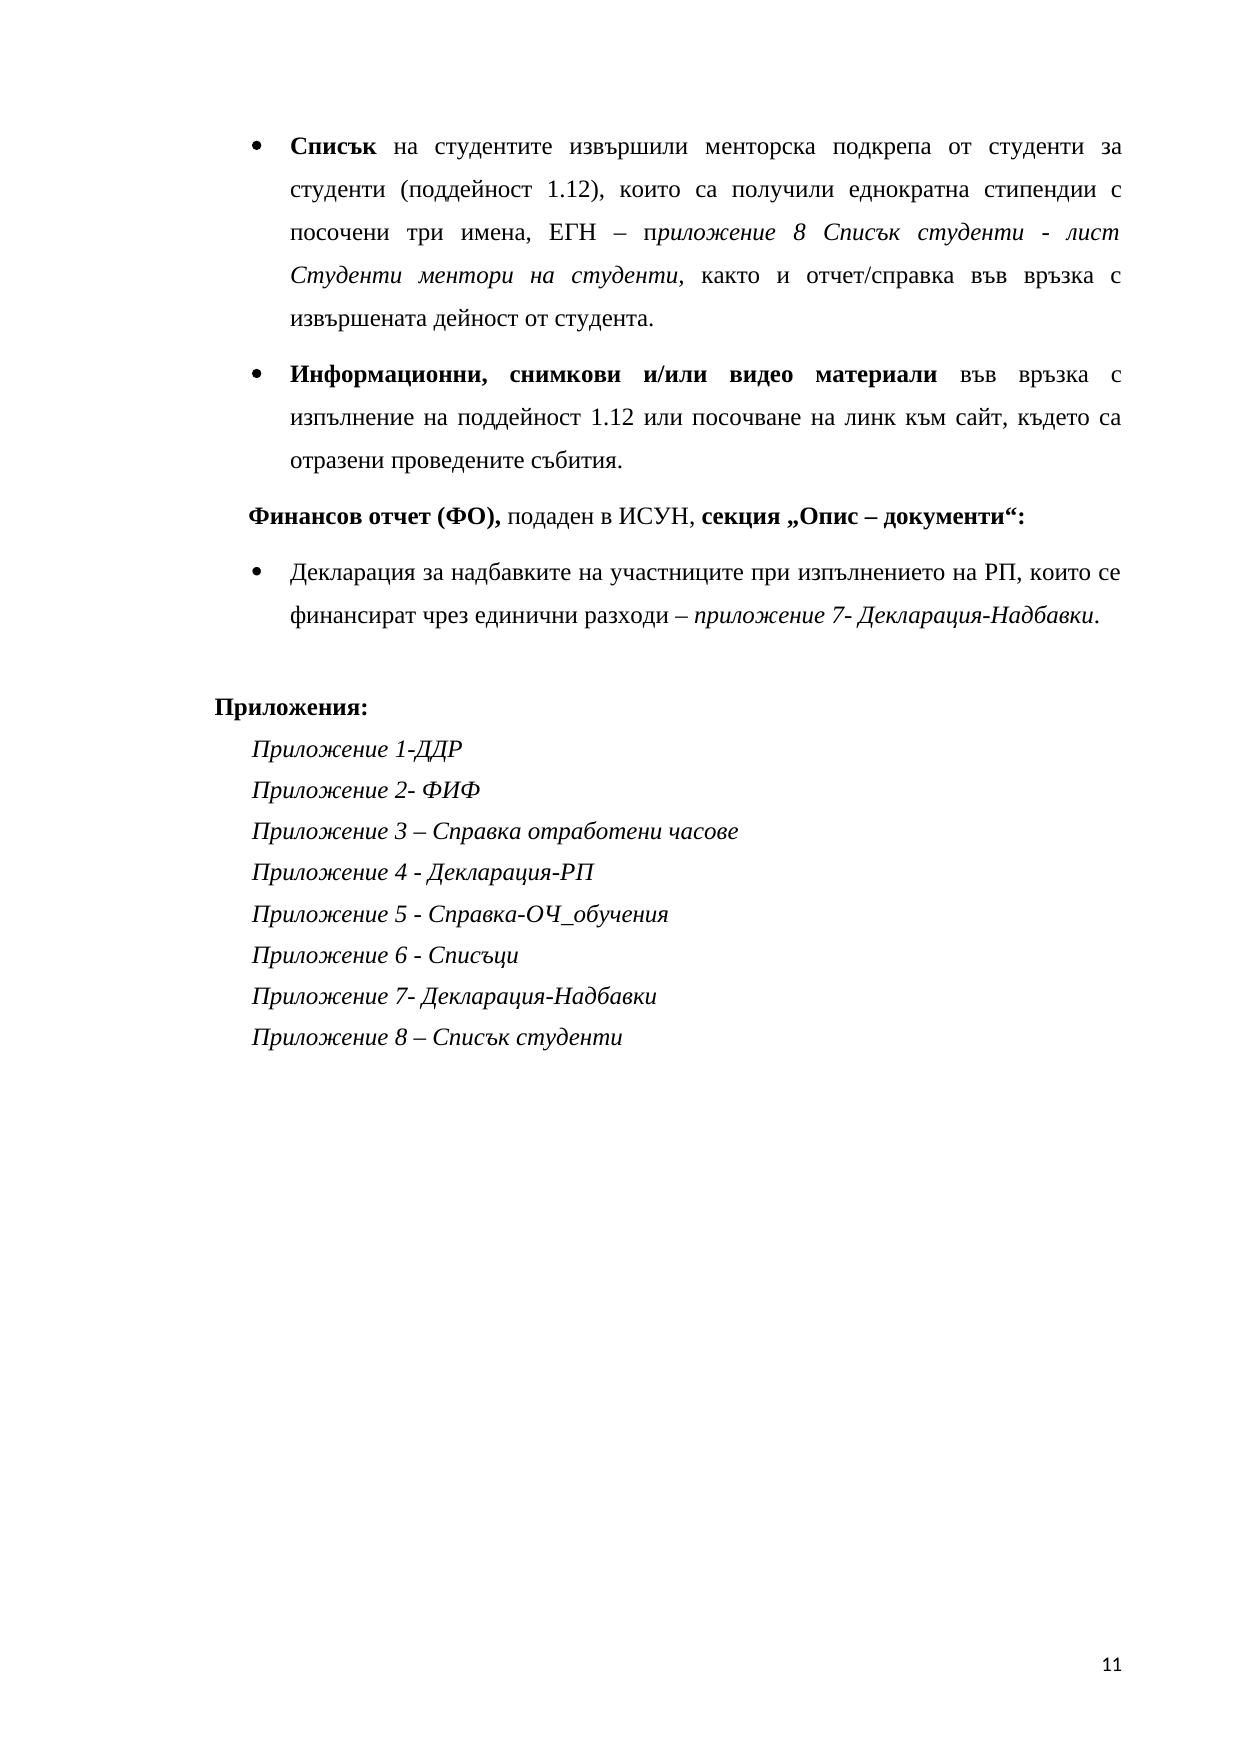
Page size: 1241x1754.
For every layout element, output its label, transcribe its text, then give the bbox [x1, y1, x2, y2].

list Списък на студентите извършили менторска подкрепа от студенти за студенти (поддейност 1.12), които са получили еднократна стипендии с посочени три имена, ЕГН – приложение 8 Списък студенти - лист Студенти ментори на студенти, както и отчет/справка във връзка с извършената дейност от студента. [252, 131, 1122, 332]
text Приложения: [177, 692, 1122, 721]
text Финансов отчет (ФО), подаден в ИСУН, секция „Опис – документи“: [177, 501, 1122, 529]
text Приложение 3 – Справка отработени часове [214, 816, 1122, 845]
text Приложение 1-ДДР [214, 734, 1122, 762]
text Приложение 8 – Списък студенти [214, 1022, 1122, 1051]
text Приложение 7- Декларация-Надбавки [214, 981, 1122, 1010]
text Приложение 5 - Справка-ОЧ_обучения [214, 899, 1122, 927]
list Информационни, снимкови и/или видео материали във връзка с изпълнение на поддейност 1.12 или посочване на линк към сайт, където са отразени проведените събития. [252, 359, 1122, 474]
text Приложение 4 - Декларация-РП [214, 857, 1122, 886]
list Декларация за надбавките на участниците при изпълнението на РП, които се финансират чрез единични разходи – приложение 7- Декларация-Надбавки. [252, 557, 1122, 629]
text Приложение 6 - Списъци [214, 940, 1122, 969]
text Приложение 2- ФИФ [214, 775, 1122, 804]
